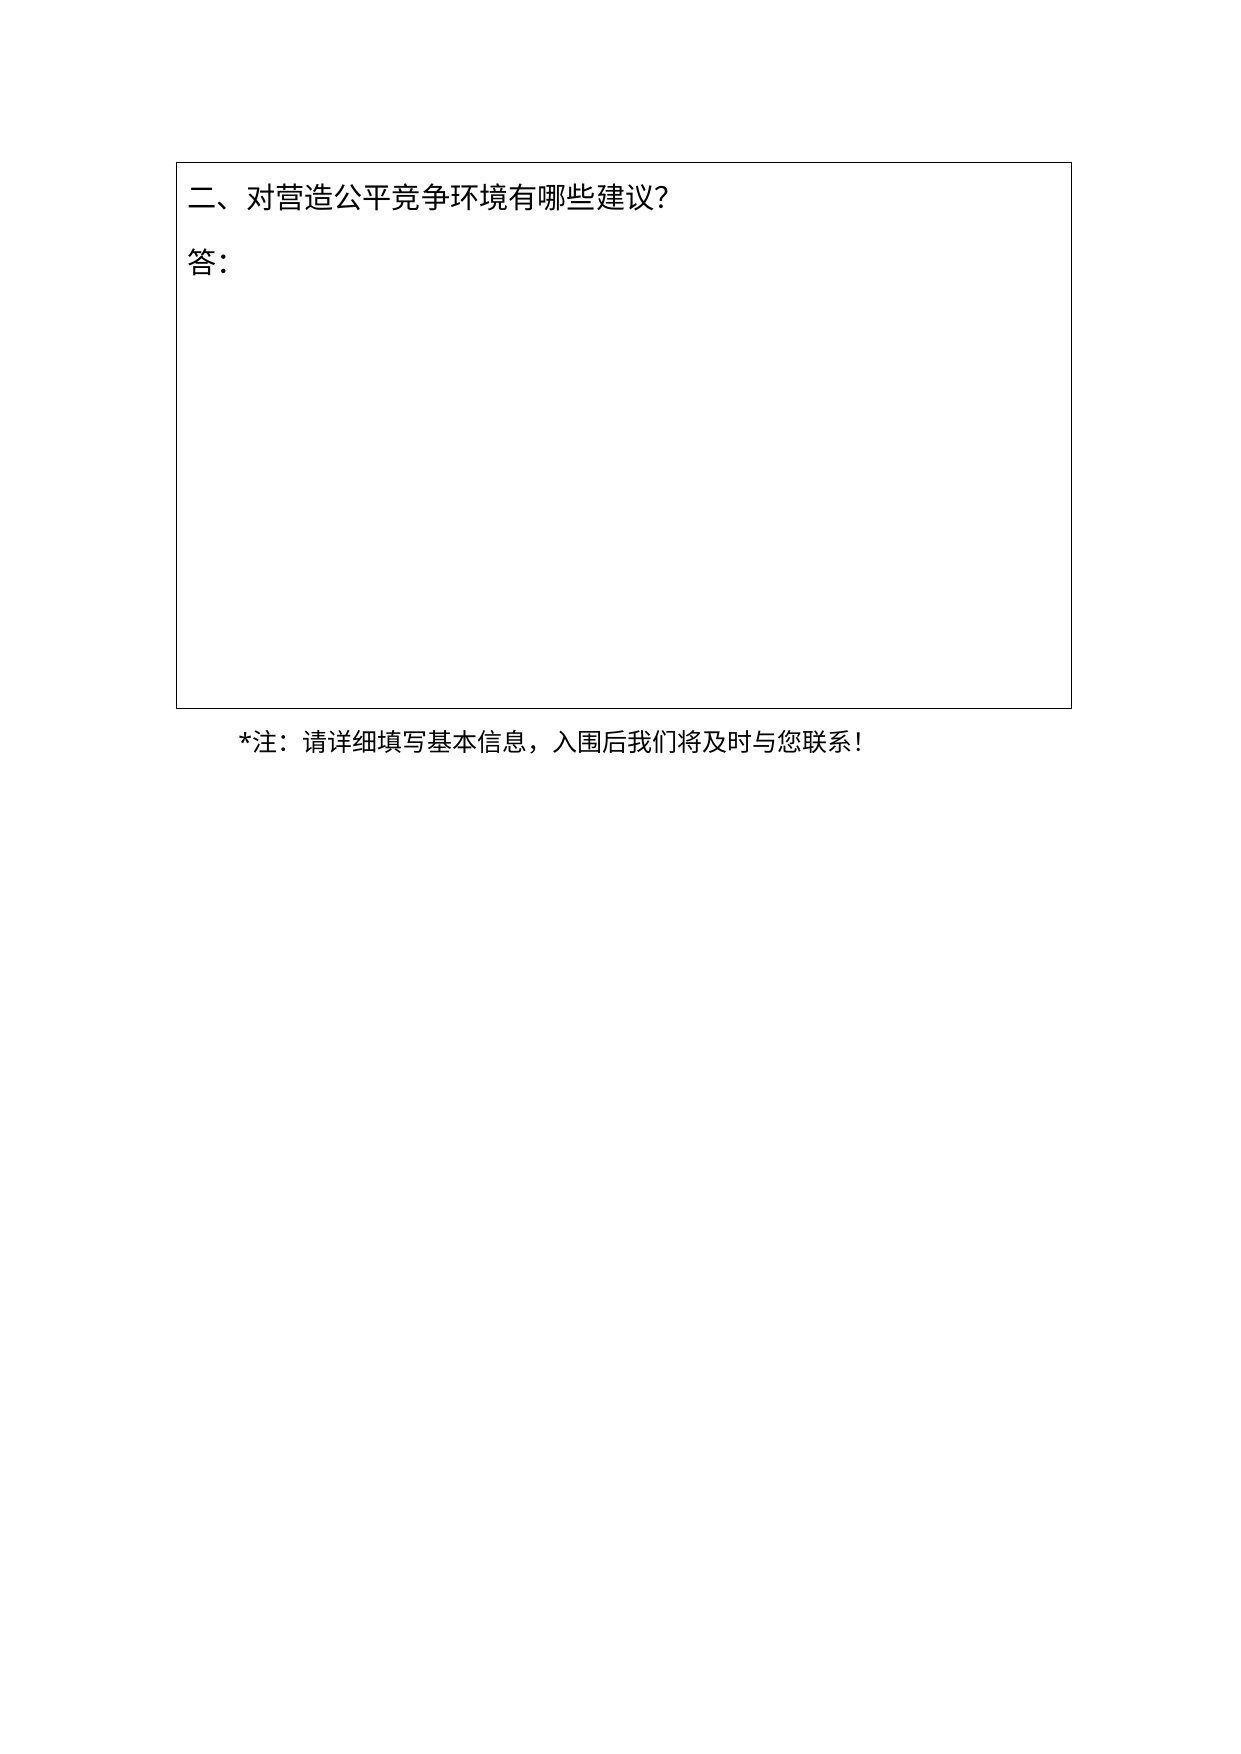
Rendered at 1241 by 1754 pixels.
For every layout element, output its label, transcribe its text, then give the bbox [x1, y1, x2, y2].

table_cell 二、对营造公平竞争环境有哪些建议？ 答： [177, 163, 1071, 707]
text *注：请详细填写基本信息，入围后我们将及时与您联系！ [187, 709, 1053, 773]
